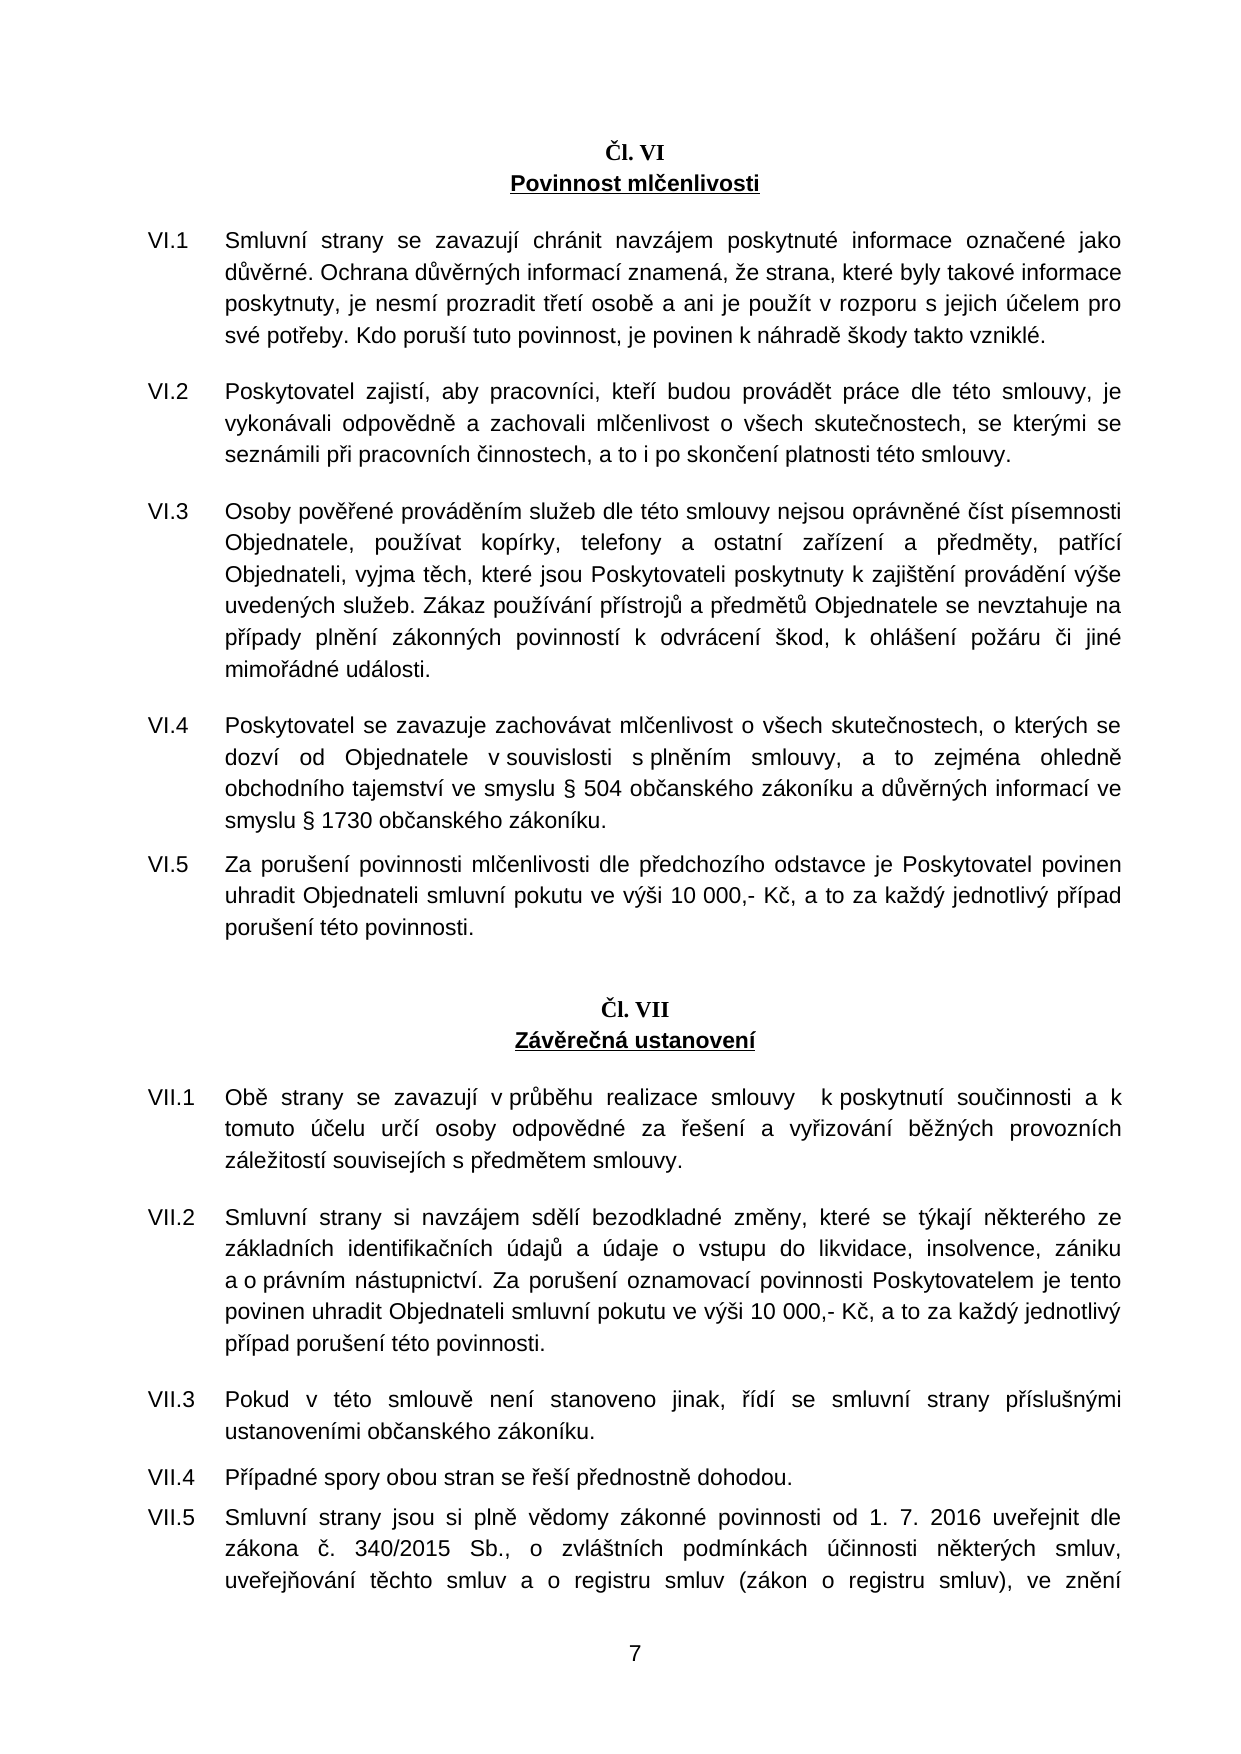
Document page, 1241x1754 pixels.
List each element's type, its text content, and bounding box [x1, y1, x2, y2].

text Závěrečná ustanovení [148, 996, 1122, 1054]
list Poskytovatel zajistí, aby pracovníci, kteří budou provádět práce dle této smlouvy, je vykonávali odpovědně a zachovali mlčenlivost o všech skutečnostech, se kterými se seznámili při pracovních činnostech, a to i po skončení platnosti této smlouvy. [148, 378, 1122, 468]
list Osoby pověřené prováděním služeb dle této smlouvy nejsou oprávněné číst písemnosti Objednatele, používat kopírky, telefony a ostatní zařízení a předměty, patřící Objednateli, vyjma těch, které jsou Poskytovateli poskytnuty k zajištění provádění výše uvedených služeb. Zákaz používání přístrojů a předmětů Objednatele se nevztahuje na případy plnění zákonných povinností k odvrácení škod, k ohlášení požáru či jiné mimořádné události. [148, 498, 1122, 682]
list Smluvní strany si navzájem sdělí bezodkladné změny, které se týkají některého ze základních identifikačních údajů a údaje o vstupu do likvidace, insolvence, zániku a o právním nástupnictví. Za porušení oznamovací povinnosti Poskytovatelem je tento povinen uhradit Objednateli smluvní pokutu ve výši 10 000,- Kč, a to za každý jednotlivý případ porušení této povinnosti. [148, 1203, 1122, 1356]
list Za porušení povinnosti mlčenlivosti dle předchozího odstavce je Poskytovatel povinen uhradit Objednateli smluvní pokutu ve výši 10 000,- Kč, a to za každý jednotlivý případ porušení této povinnosti. [148, 851, 1122, 940]
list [148, 1504, 1122, 1593]
list Pokud v této smlouvě není stanoveno jinak, řídí se smluvní strany příslušnými ustanoveními občanského zákoníku. [148, 1386, 1122, 1444]
list Případné spory obou stran se řeší přednostně dohodou. [148, 1462, 1122, 1491]
list Poskytovatel se zavazuje zachovávat mlčenlivost o všech skutečnostech, o kterých se dozví od Objednatele v souvislosti s plněním smlouvy, a to zejména ohledně obchodního tajemství ve smyslu § 504 občanského zákoníku a důvěrných informací ve smyslu § 1730 občanského zákoníku. [148, 712, 1122, 833]
list Obě strany se zavazují v průběhu realizace smlouvy k poskytnutí součinnosti a k tomuto účelu určí osoby odpovědné za řešení a vyřizování běžných provozních záležitostí souvisejích s předmětem smlouvy. [148, 1084, 1122, 1173]
text Povinnost mlčenlivosti [148, 139, 1122, 197]
list Smluvní strany se zavazují chránit navzájem poskytnuté informace označené jako důvěrné. Ochrana důvěrných informací znamená, že strana, které byly takové informace poskytnuty, je nesmí prozradit třetí osobě a ani je použít v rozporu s jejich účelem pro své potřeby. Kdo poruší tuto povinnost, je povinen k náhradě škody takto vzniklé. [148, 227, 1122, 348]
